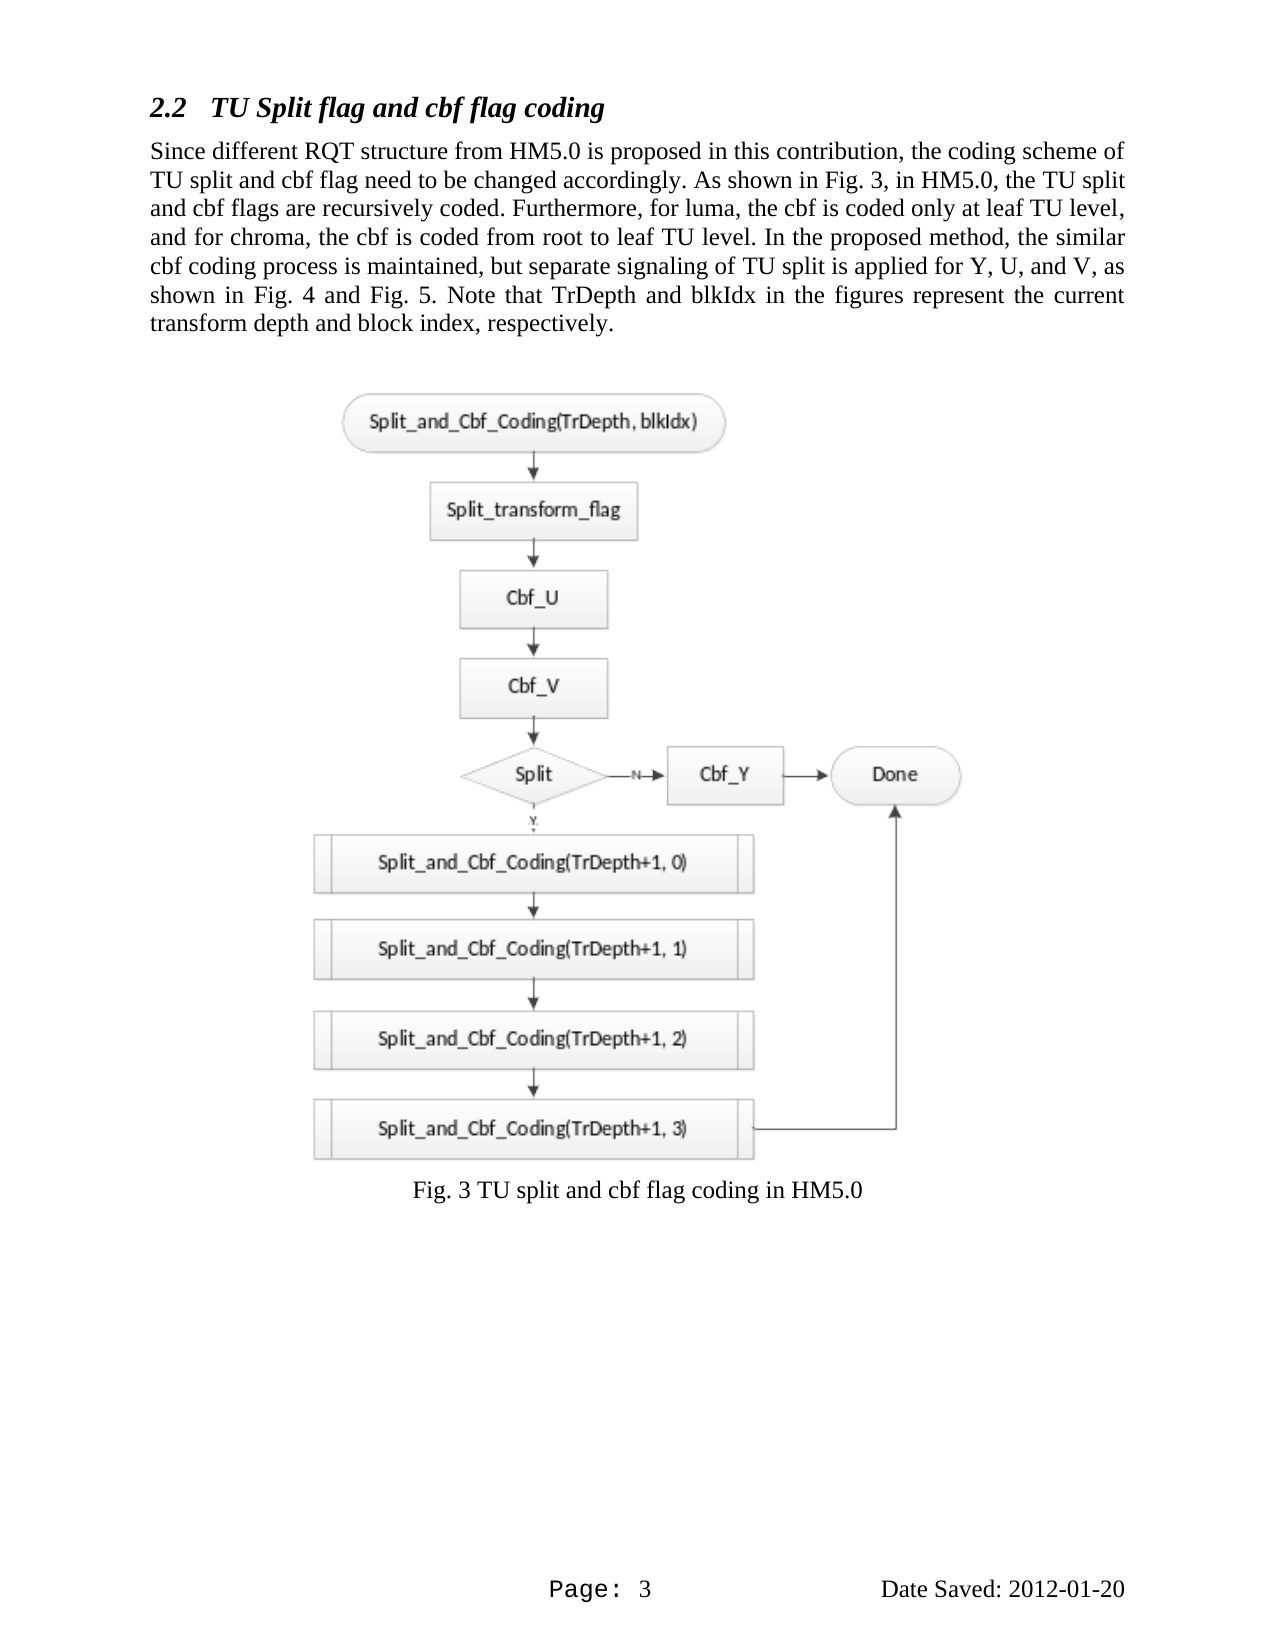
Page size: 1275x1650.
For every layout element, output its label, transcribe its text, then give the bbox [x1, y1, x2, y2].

subtitle TU Split flag and cbf flag coding [150, 90, 1125, 123]
text Fig. 3 TU split and cbf flag coding in HM5.0 [150, 1176, 1125, 1204]
text Since different RQT structure from HM5.0 is proposed in this contribution, the coding scheme of TU split and cbf flag need to be changed accordingly. As shown in Fig. 3, in HM5.0, the TU split and cbf flags are recursively coded. Furthermore, for luma, the cbf is coded only at leaf TU level, and for chroma, the cbf is coded from root to leaf TU level. In the proposed method, the similar cbf coding process is maintained, but separate signaling of TU split is applied for Y, U, and V, as shown in Fig. 4 and Fig. 5. Note that TrDepth and blkIdx in the figures represent the current transform depth and block index, respectively. [150, 136, 1125, 337]
